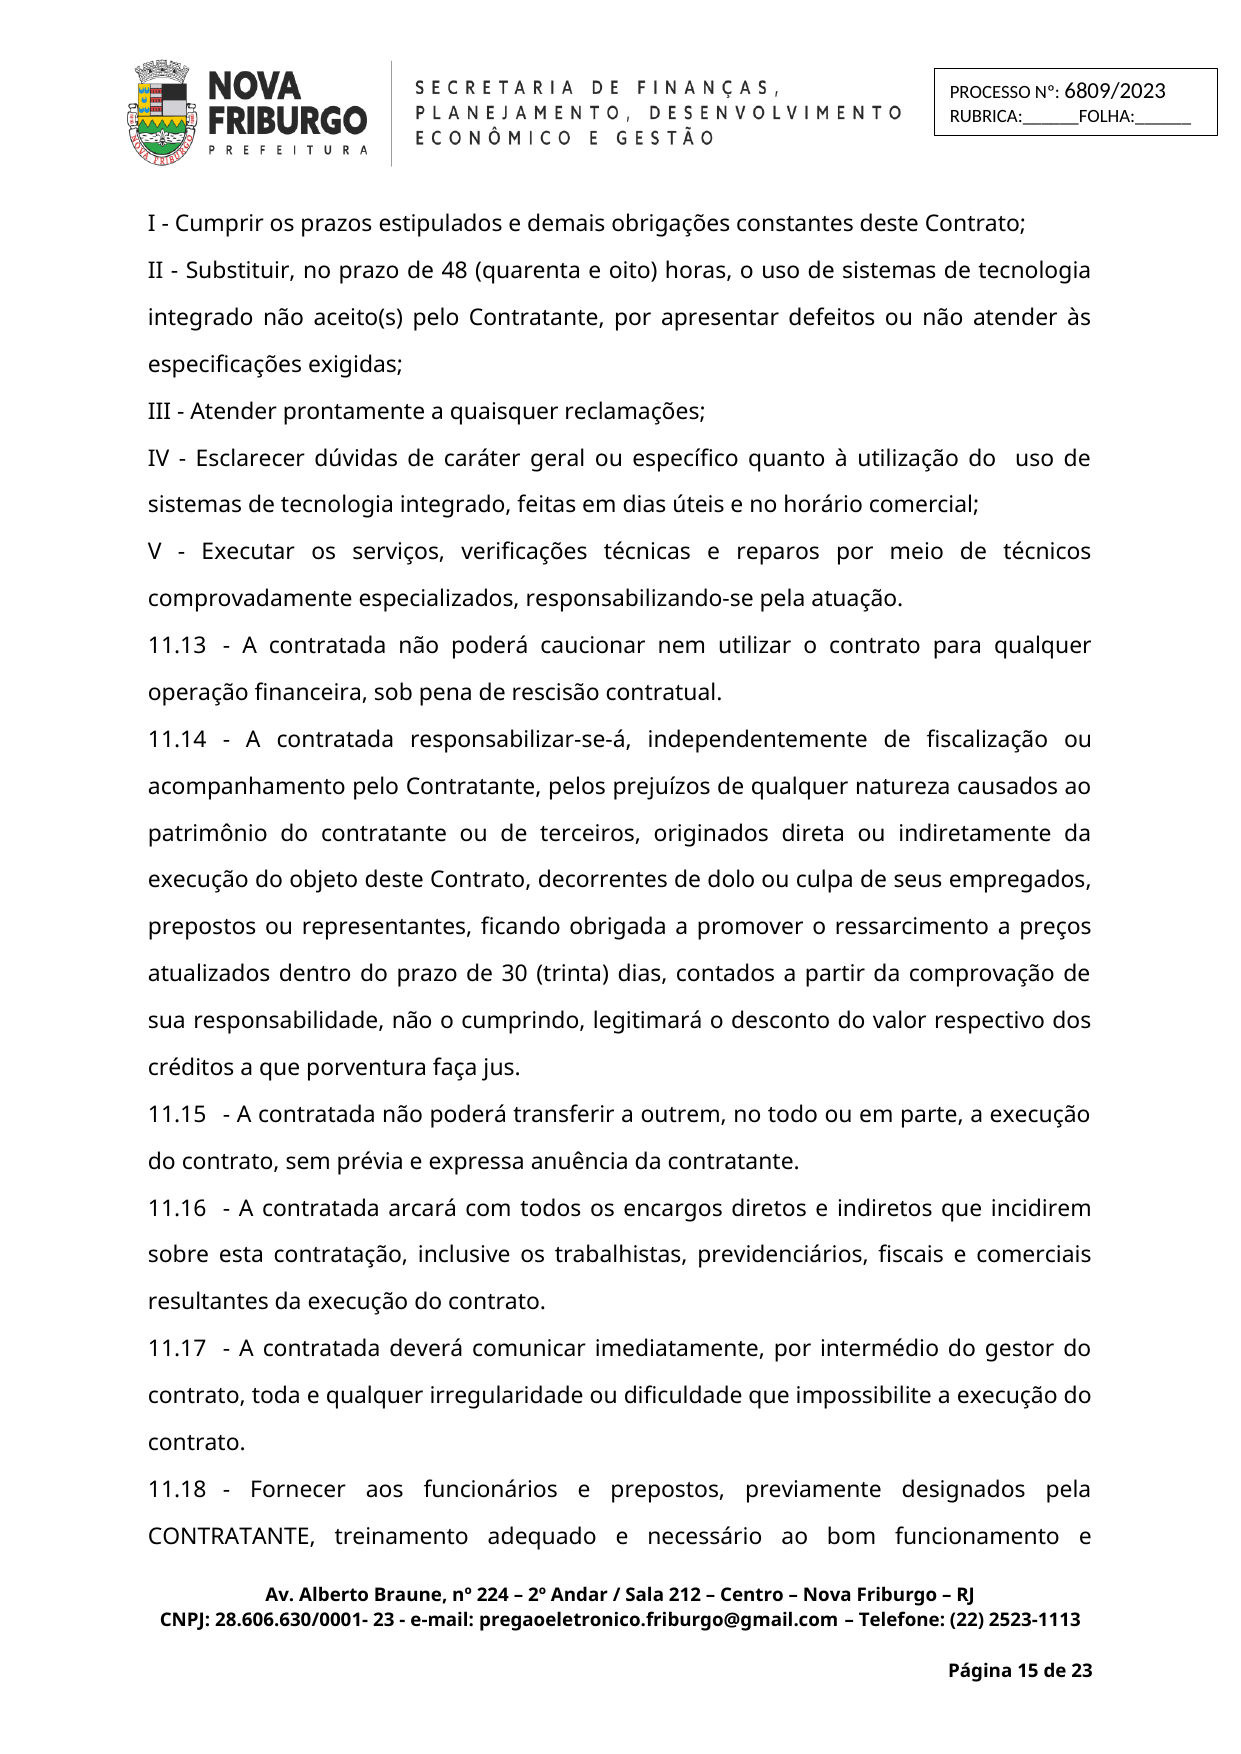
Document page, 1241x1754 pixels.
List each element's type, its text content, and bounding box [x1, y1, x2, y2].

list - A contratada responsabilizar-se-á, independentemente de fiscalização ou acompanhamento pelo Contratante, pelos prejuízos de qualquer natureza causados ao patrimônio do contratante ou de terceiros, originados direta ou indiretamente da execução do objeto deste Contrato, decorrentes de dolo ou culpa de seus empregados, prepostos ou representantes, ficando obrigada a promover o ressarcimento a preços atualizados dentro do prazo de 30 (trinta) dias, contados a partir da comprovação de sua responsabilidade, não o cumprindo, legitimará o desconto do valor respectivo dos créditos a que porventura faça jus. [148, 723, 1092, 1082]
list - A contratada deverá comunicar imediatamente, por intermédio do gestor do contrato, toda e qualquer irregularidade ou dificuldade que impossibilite a execução do contrato. [148, 1332, 1092, 1457]
text I - Cumprir os prazos estipulados e demais obrigações constantes deste Contrato; [148, 207, 1092, 238]
list - A contratada arcará com todos os encargos diretos e indiretos que incidirem sobre esta contratação, inclusive os trabalhistas, previdenciários, fiscais e comerciais resultantes da execução do contrato. [148, 1192, 1092, 1317]
text III - Atender prontamente a quaisquer reclamações; [148, 395, 1092, 426]
text V - Executar os serviços, verificações técnicas e reparos por meio de técnicos comprovadamente especializados, responsabilizando-se pela atuação. [148, 535, 1092, 613]
list - A contratada não poderá transferir a outrem, no todo ou em parte, a execução do contrato, sem prévia e expressa anuência da contratante. [148, 1098, 1092, 1176]
text II - Substituir, no prazo de 48 (quarenta e oito) horas, o uso de sistemas de tecnologia integrado não aceito(s) pelo Contratante, por apresentar defeitos ou não atender às especificações exigidas; [148, 254, 1092, 379]
text IV - Esclarecer dúvidas de caráter geral ou específico quanto à utilização do uso de sistemas de tecnologia integrado, feitas em dias úteis e no horário comercial; [148, 442, 1092, 520]
picture [103, 44, 937, 179]
list - A contratada não poderá caucionar nem utilizar o contrato para qualquer operação financeira, sob pena de rescisão contratual. [148, 629, 1092, 707]
